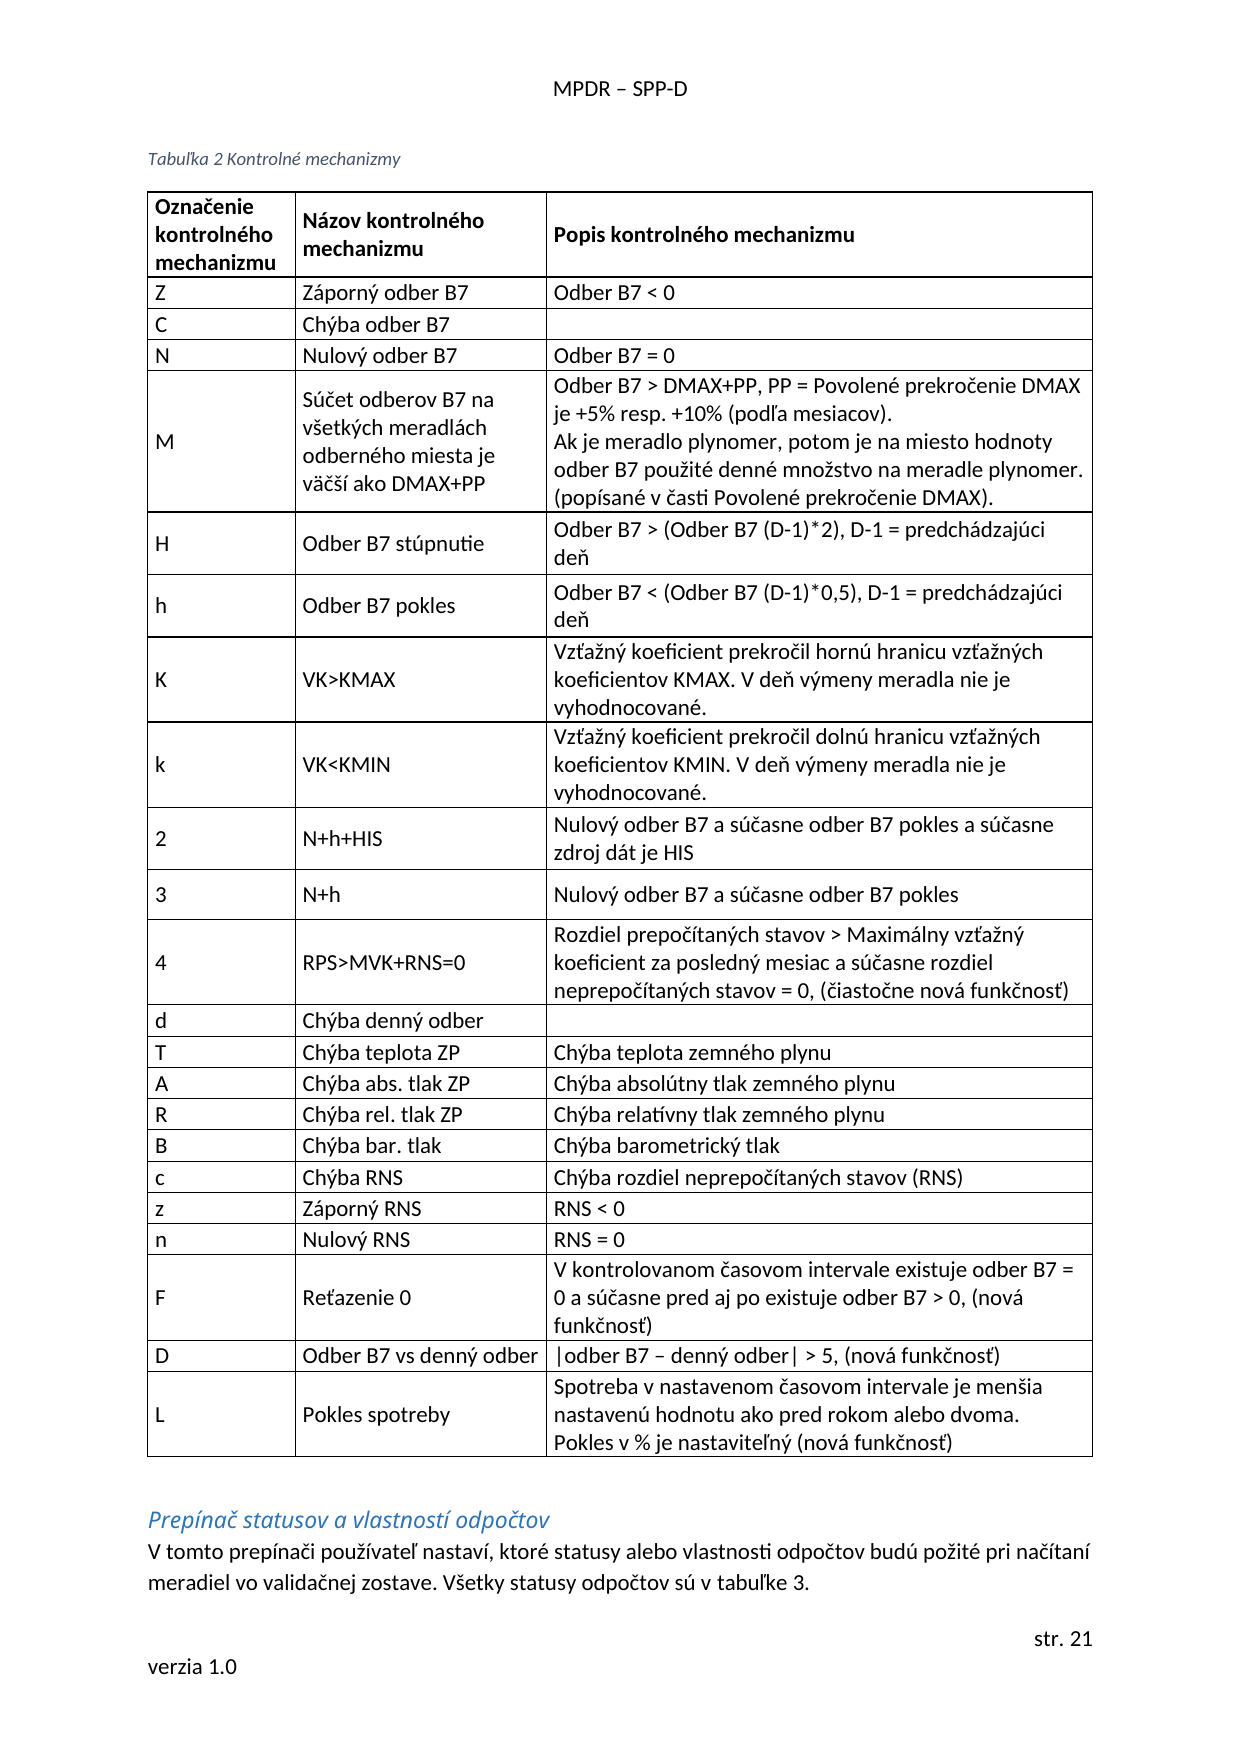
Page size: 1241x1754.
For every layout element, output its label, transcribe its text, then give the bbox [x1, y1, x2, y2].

table_cell Chýba rel. tlak ZP [296, 1099, 546, 1129]
table_cell Chýba bar. tlak [296, 1130, 546, 1161]
table_cell Odber B7 > DMAX+PP, PP = Povolené prekročenie DMAX je +5% resp. +10% (podľa mesiacov). Ak je meradlo plynomer, potom je na miesto hodnoty odber B7 použité denné množstvo na meradle plynomer. (popísané v časti Povolené prekročenie DMAX). [547, 371, 1092, 511]
table_cell z [148, 1193, 295, 1223]
table_cell h [148, 575, 295, 636]
table_cell Nulový RNS [296, 1224, 546, 1254]
table_cell Chýba RNS [296, 1162, 546, 1192]
table_cell [547, 1005, 1092, 1036]
table_cell Odber B7 = 0 [547, 340, 1092, 370]
table_cell Chýba absolútny tlak zemného plynu [547, 1068, 1092, 1098]
table_cell F [148, 1255, 295, 1339]
subtitle Prepínač statusov a vlastností odpočtov [148, 1504, 1093, 1535]
table_header Názov kontrolného mechanizmu [296, 193, 546, 276]
table_cell R [148, 1099, 295, 1129]
table_cell N+h [296, 870, 546, 919]
table_cell Odber B7 stúpnutie [296, 513, 546, 574]
table_cell M [148, 371, 295, 511]
table_cell Chýba odber B7 [296, 309, 546, 339]
table_cell N+h+HIS [296, 808, 546, 869]
table_cell [547, 309, 1092, 339]
table_cell Chýba relatívny tlak zemného plynu [547, 1099, 1092, 1129]
table_cell Odber B7 pokles [296, 575, 546, 636]
table_cell T [148, 1037, 295, 1067]
table_cell H [148, 513, 295, 574]
table_cell C [148, 309, 295, 339]
table_cell Záporný RNS [296, 1193, 546, 1223]
table_cell Chýba barometrický tlak [547, 1130, 1092, 1161]
table_cell K [148, 638, 295, 721]
table_cell Záporný odber B7 [296, 278, 546, 308]
table_cell 3 [148, 870, 295, 919]
table_cell Nulový odber B7 [296, 340, 546, 370]
table_cell A [148, 1068, 295, 1098]
table_cell Súčet odberov B7 na všetkých meradlách odberného miesta je väčší ako DMAX+PP [296, 371, 546, 511]
table_cell Spotreba v nastavenom časovom intervale je menšia nastavenú hodnotu ako pred rokom alebo dvoma. Pokles v % je nastaviteľný (nová funkčnosť) [547, 1372, 1092, 1456]
table_cell Nulový odber B7 a súčasne odber B7 pokles a súčasne zdroj dát je HIS [547, 808, 1092, 869]
table_header Označenie kontrolného mechanizmu [148, 193, 295, 276]
text V tomto prepínači používateľ nastaví, ktoré statusy alebo vlastnosti odpočtov budú požité pri načítaní meradiel vo validačnej zostave. Všetky statusy odpočtov sú v tabuľke 3. [148, 1537, 1093, 1596]
table_cell Vzťažný koeficient prekročil dolnú hranicu vzťažných koeficientov KMIN. V deň výmeny meradla nie je vyhodnocované. [547, 723, 1092, 807]
table_header Popis kontrolného mechanizmu [547, 193, 1092, 276]
table_cell RNS < 0 [547, 1193, 1092, 1223]
table_cell D [148, 1341, 295, 1371]
table_cell Odber B7 < 0 [547, 278, 1092, 308]
table_cell n [148, 1224, 295, 1254]
table_cell Z [148, 278, 295, 308]
table_cell Chýba teplota ZP [296, 1037, 546, 1067]
table_cell d [148, 1005, 295, 1036]
table_cell RNS = 0 [547, 1224, 1092, 1254]
table_cell Odber B7 > (Odber B7 (D-1)*2), D-1 = predchádzajúci deň [547, 513, 1092, 574]
table_cell N [148, 340, 295, 370]
table_cell Rozdiel prepočítaných stavov > Maximálny vzťažný koeficient za posledný mesiac a súčasne rozdiel neprepočítaných stavov = 0, (čiastočne nová funkčnosť) [547, 920, 1092, 1004]
table_cell Chýba teplota zemného plynu [547, 1037, 1092, 1067]
table_cell k [148, 723, 295, 807]
table_cell Odber B7 vs denný odber [296, 1341, 546, 1371]
table_cell Chýba rozdiel neprepočítaných stavov (RNS) [547, 1162, 1092, 1192]
text Tabuľka 2 Kontrolné mechanizmy [148, 148, 1093, 171]
table_cell L [148, 1372, 295, 1456]
table_cell Chýba abs. tlak ZP [296, 1068, 546, 1098]
table_cell B [148, 1130, 295, 1161]
table_cell |odber B7 – denný odber| > 5, (nová funkčnosť) [547, 1341, 1092, 1371]
table_cell RPS>MVK+RNS=0 [296, 920, 546, 1004]
table_cell Reťazenie 0 [296, 1255, 546, 1339]
table_cell 2 [148, 808, 295, 869]
table_cell V kontrolovanom časovom intervale existuje odber B7 = 0 a súčasne pred aj po existuje odber B7 > 0, (nová funkčnosť) [547, 1255, 1092, 1339]
table_cell Nulový odber B7 a súčasne odber B7 pokles [547, 870, 1092, 919]
table_cell Chýba denný odber [296, 1005, 546, 1036]
table_cell Vzťažný koeficient prekročil hornú hranicu vzťažných koeficientov KMAX. V deň výmeny meradla nie je vyhodnocované. [547, 638, 1092, 721]
table_cell VK>KMAX [296, 638, 546, 721]
table_cell 4 [148, 920, 295, 1004]
table_cell Pokles spotreby [296, 1372, 546, 1456]
table_cell VK<KMIN [296, 723, 546, 807]
table_cell Odber B7 < (Odber B7 (D-1)*0,5), D-1 = predchádzajúci deň [547, 575, 1092, 636]
table_cell c [148, 1162, 295, 1192]
